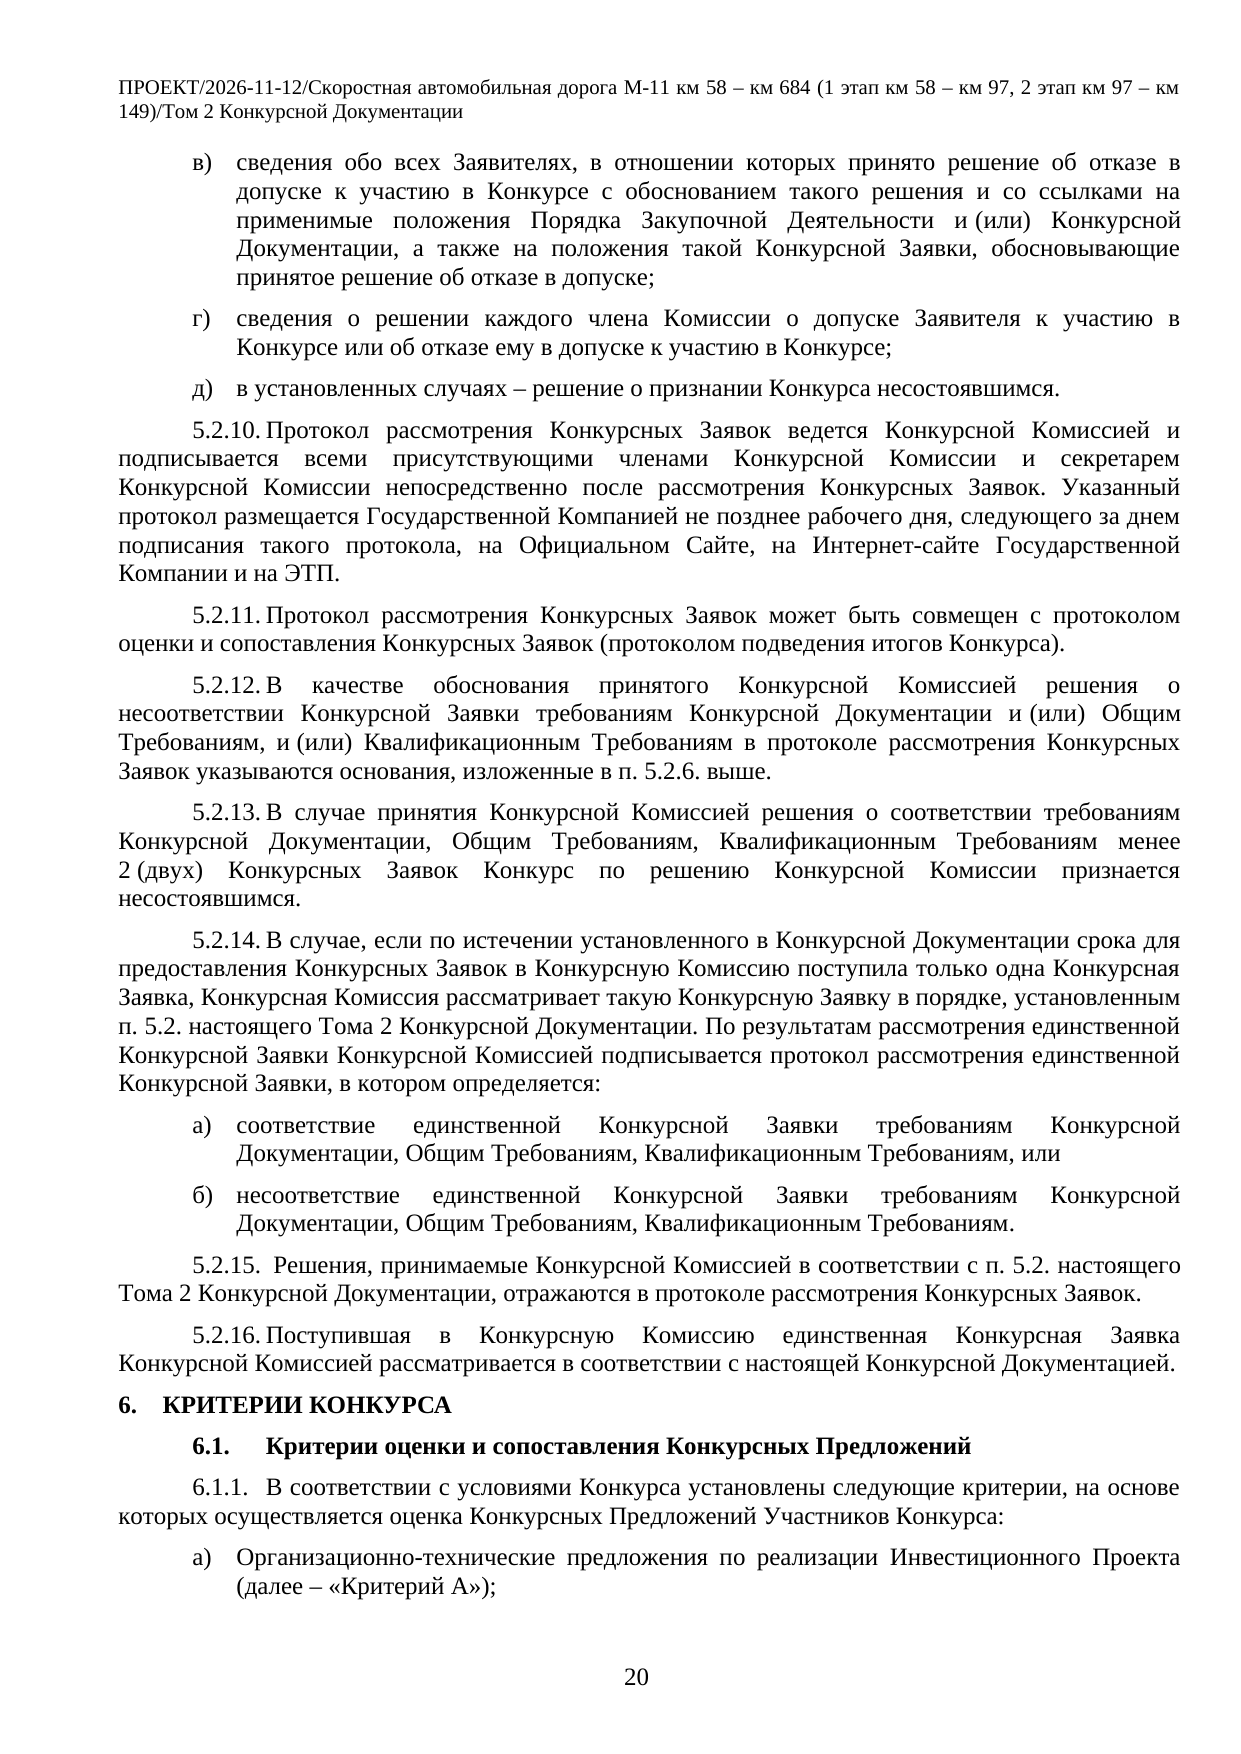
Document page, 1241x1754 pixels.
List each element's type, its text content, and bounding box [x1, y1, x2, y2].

list В качестве обоснования принятого Конкурсной Комиссией решения о несоответствии Конкурсной Заявки требованиям Конкурсной Документации и (или) Общим Требованиям, и (или) Квалификационным Требованиям в протоколе рассмотрения Конкурсных Заявок указываются основания, изложенные в п. 5.2.6. выше. [118, 670, 1181, 785]
list Протокол рассмотрения Конкурсных Заявок может быть совмещен с протоколом оценки и сопоставления Конкурсных Заявок (протоколом подведения итогов Конкурса). [118, 600, 1181, 657]
list несоответствие единственной Конкурсной Заявки требованиям Конкурсной Документации, Общим Требованиям, Квалификационным Требованиям. [192, 1180, 1181, 1237]
list Решения, принимаемые Конкурсной Комиссией в соответствии с п. 5.2. настоящего Тома 2 Конкурсной Документации, отражаются в протоколе рассмотрения Конкурсных Заявок. [118, 1250, 1181, 1307]
list соответствие единственной Конкурсной Заявки требованиям Конкурсной Документации, Общим Требованиям, Квалификационным Требованиям, или [192, 1110, 1181, 1167]
subtitle КРИТЕРИИ КОНКУРСА [118, 1390, 1181, 1418]
list в установленных случаях – решение о признании Конкурса несостоявшимся. [192, 373, 1181, 402]
list В случае, если по истечении установленного в Конкурсной Документации срока для предоставления Конкурсных Заявок в Конкурсную Комиссию поступила только одна Конкурсная Заявка, Конкурсная Комиссия рассматривает такую Конкурсную Заявку в порядке, установленным п. 5.2. настоящего Тома 2 Конкурсной Документации. По результатам рассмотрения единственной Конкурсной Заявки Конкурсной Комиссией подписывается протокол рассмотрения единственной Конкурсной Заявки, в котором определяется: [118, 925, 1181, 1097]
list Поступившая в Конкурсную Комиссию единственная Конкурсная Заявка Конкурсной Комиссией рассматривается в соответствии с настоящей Конкурсной Документацией. [118, 1320, 1181, 1377]
list В случае принятия Конкурсной Комиссией решения о соответствии требованиям Конкурсной Документации, Общим Требованиям, Квалификационным Требованиям менее 2 (двух) Конкурсных Заявок Конкурс по решению Конкурсной Комиссии признается несостоявшимся. [118, 797, 1181, 912]
list сведения о решении каждого члена Комиссии о допуске Заявителя к участию в Конкурсе или об отказе ему в допуске к участию в Конкурсе; [192, 303, 1181, 361]
list Протокол рассмотрения Конкурсных Заявок ведется Конкурсной Комиссией и подписывается всеми присутствующими членами Конкурсной Комиссии и секретарем Конкурсной Комиссии непосредственно после рассмотрения Конкурсных Заявок. Указанный протокол размещается Государственной Компанией не позднее рабочего дня, следующего за днем подписания такого протокола, на Официальном Сайте, на Интернет-сайте Государственной Компании и на ЭТП. [118, 415, 1181, 587]
subtitle Критерии оценки и сопоставления Конкурсных Предложений [192, 1431, 1181, 1460]
list сведения обо всех Заявителях, в отношении которых принято решение об отказе в допуске к участию в Конкурсе с обоснованием такого решения и со ссылками на применимые положения Порядка Закупочной Деятельности и (или) Конкурсной Документации, а также на положения такой Конкурсной Заявки, обосновывающие принятое решение об отказе в допуске; [192, 147, 1181, 291]
list В соответствии с условиями Конкурса установлены следующие критерии, на основе которых осуществляется оценка Конкурсных Предложений Участников Конкурса: [118, 1472, 1181, 1530]
list Организационно-технические предложения по реализации Инвестиционного Проекта (далее – «Критерий А»); [192, 1542, 1181, 1600]
